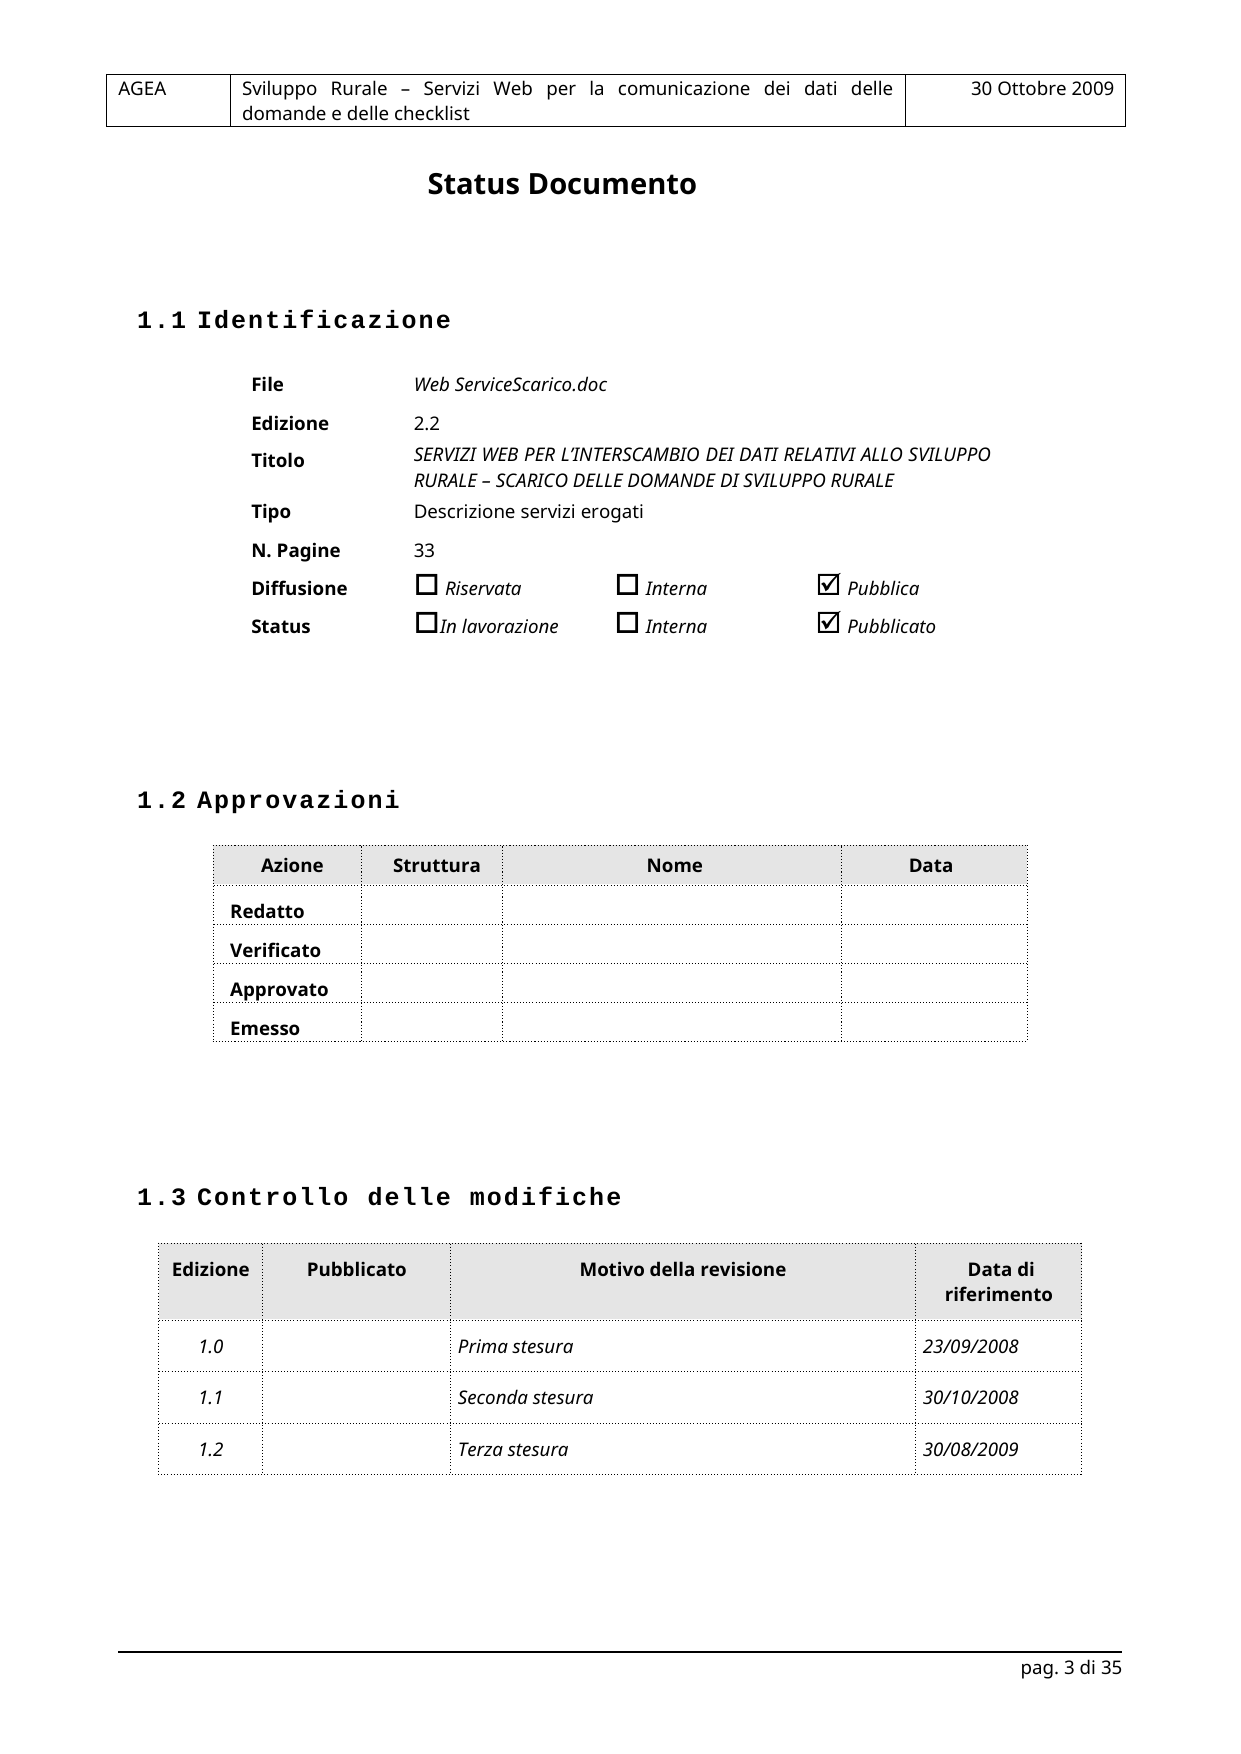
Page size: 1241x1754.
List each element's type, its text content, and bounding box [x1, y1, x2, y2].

table_cell SERVIZI WEB PER L’INTERSCAMBIO DEI DATI RELATIVI ALLO SVILUPPO RURALE – SCARICO DELLE DOMANDE DI SVILUPPO RURALE [396, 442, 999, 493]
table_cell Riservata [396, 569, 597, 607]
subtitle Approvazioni [137, 788, 1122, 816]
table_cell 1.2 [159, 1423, 263, 1474]
table_cell [842, 963, 1027, 1002]
table_cell 1.0 [159, 1320, 263, 1371]
table_cell Edizione [241, 404, 396, 442]
table_cell 2.2 [396, 404, 999, 442]
table_cell Approvato [213, 963, 362, 1002]
table_cell 33 [396, 531, 999, 569]
table_cell Diffusione [241, 569, 396, 607]
table_header Status Documento [118, 151, 1004, 203]
table_cell [263, 1320, 450, 1371]
table_cell Verificato [213, 924, 362, 963]
table_cell Terza stesura [450, 1423, 915, 1474]
table_header Data [842, 845, 1027, 884]
table_cell [842, 885, 1027, 923]
table_header Pubblicato [263, 1243, 450, 1319]
table_cell Tipo [241, 493, 396, 531]
table_cell Pubblica [798, 569, 999, 607]
table_cell [362, 885, 502, 923]
table_cell Titolo [241, 442, 396, 493]
table_cell Interna [597, 569, 798, 607]
table_header Edizione [159, 1243, 263, 1319]
table_cell [263, 1423, 450, 1474]
table_cell 23/09/2008 [915, 1320, 1082, 1371]
table_cell [502, 924, 842, 963]
table_cell Descrizione servizi erogati [396, 493, 999, 531]
table_cell In lavorazione [396, 607, 597, 645]
table_cell Prima stesura [450, 1320, 915, 1371]
table_header Data di riferimento [915, 1243, 1082, 1319]
table_cell [362, 963, 502, 1002]
table_header Motivo della revisione [450, 1243, 915, 1319]
table_cell Emesso [213, 1002, 362, 1041]
table_cell [502, 1002, 842, 1041]
table_cell 30/08/2009 [915, 1423, 1082, 1474]
table_header Nome [502, 845, 842, 884]
table_cell Redatto [213, 885, 362, 923]
subtitle Identificazione [137, 308, 1122, 336]
table_cell [842, 924, 1027, 963]
table_cell [362, 1002, 502, 1041]
table_cell [502, 885, 842, 923]
table_cell Status [241, 607, 396, 645]
table_cell 1.1 [159, 1371, 263, 1423]
table_cell [502, 963, 842, 1002]
table_cell [263, 1371, 450, 1423]
table_cell 30/10/2008 [915, 1371, 1082, 1423]
table_cell Interna [597, 607, 798, 645]
table_cell [362, 924, 502, 963]
table_header Web ServiceScarico.doc [396, 366, 999, 403]
subtitle Controllo delle modifiche [137, 1185, 1122, 1213]
table_header Azione [213, 845, 362, 884]
table_cell Pubblicato [798, 607, 999, 645]
table_cell N. Pagine [241, 531, 396, 569]
table_header Struttura [362, 845, 502, 884]
table_header File [241, 366, 396, 403]
table_cell Seconda stesura [450, 1371, 915, 1423]
table_cell [842, 1002, 1027, 1041]
